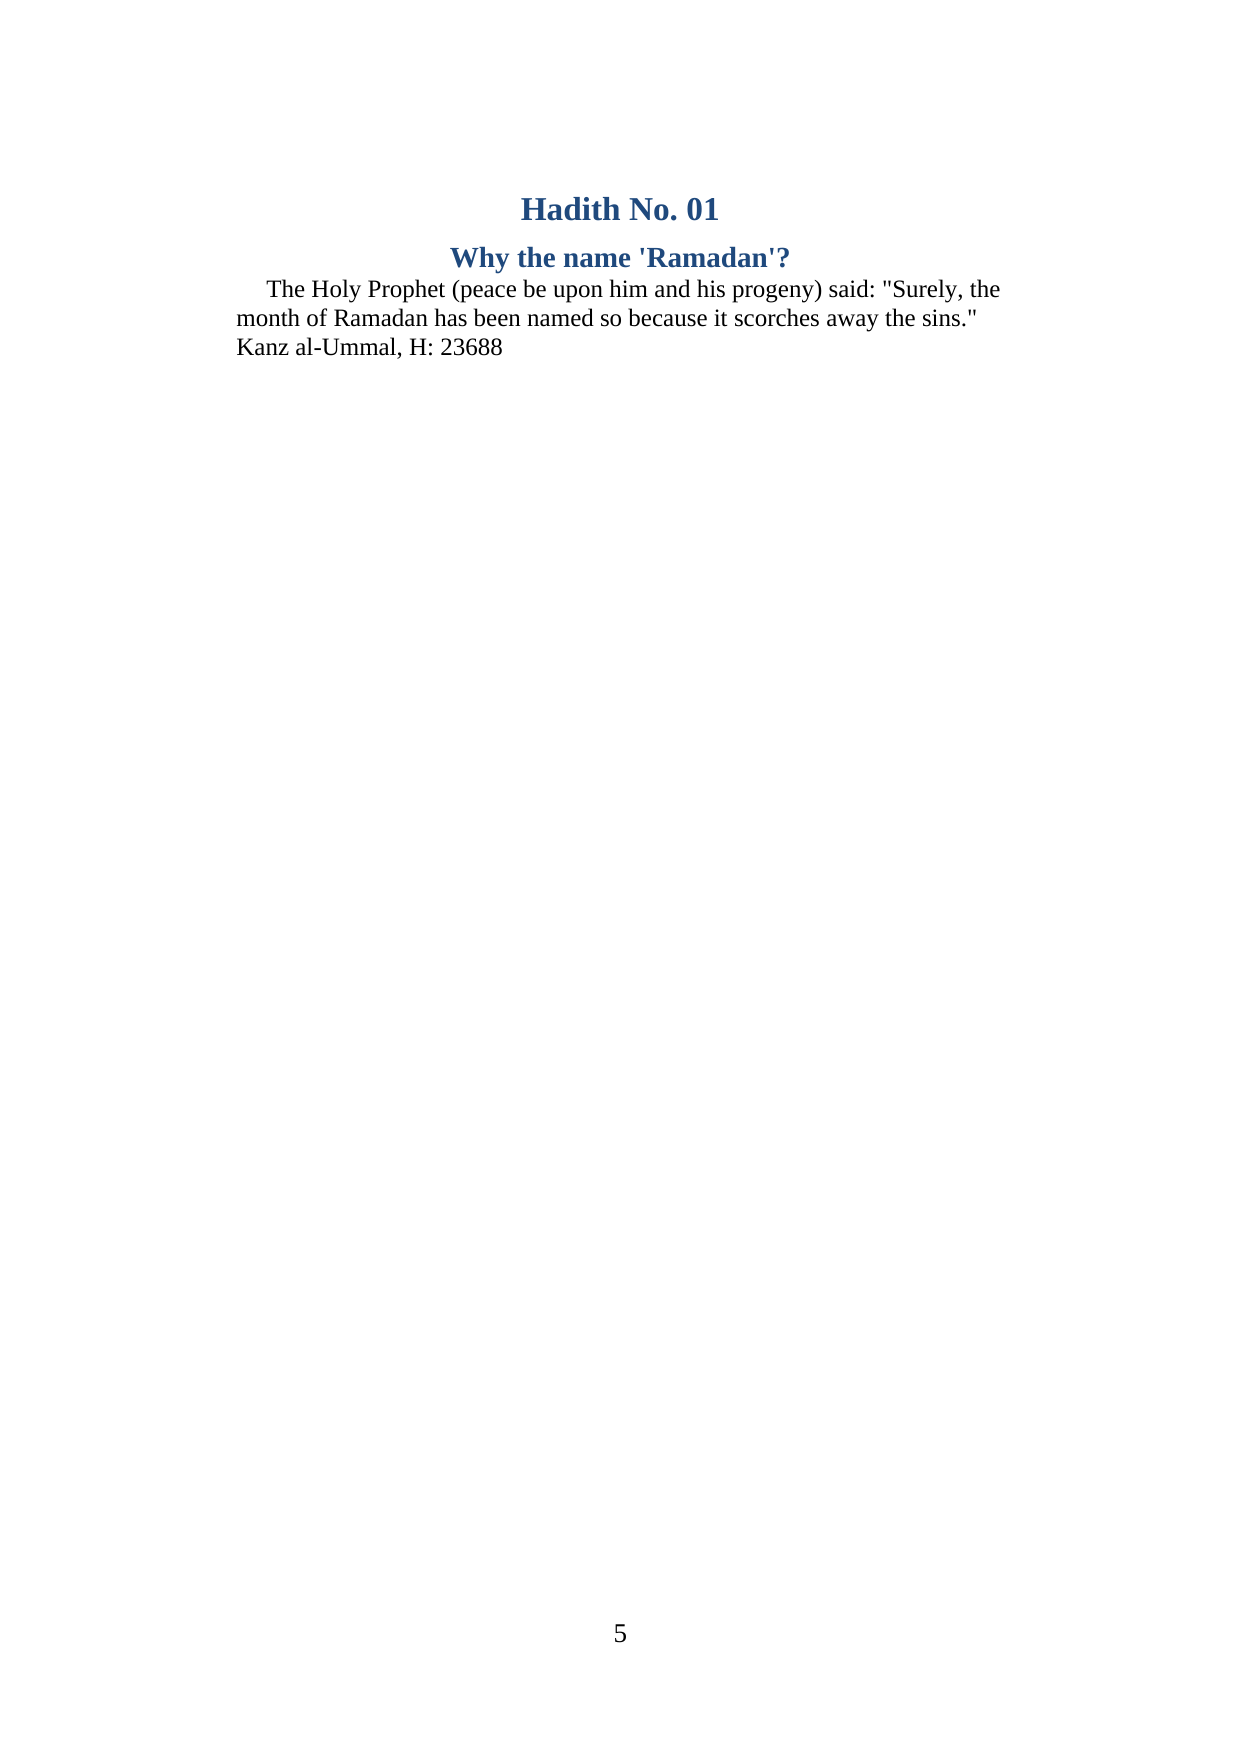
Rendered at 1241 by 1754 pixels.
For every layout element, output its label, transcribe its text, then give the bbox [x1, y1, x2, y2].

text The Holy Prophet (peace be upon him and his progeny) said: "Surely, the month of Ramadan has been named so because it scorches away the sins." Kanz al-Ummal, H: 23688 [236, 274, 1004, 360]
subtitle Hadith No. 01 [236, 190, 1004, 228]
subtitle Why the name 'Ramadan'? [236, 241, 1004, 274]
